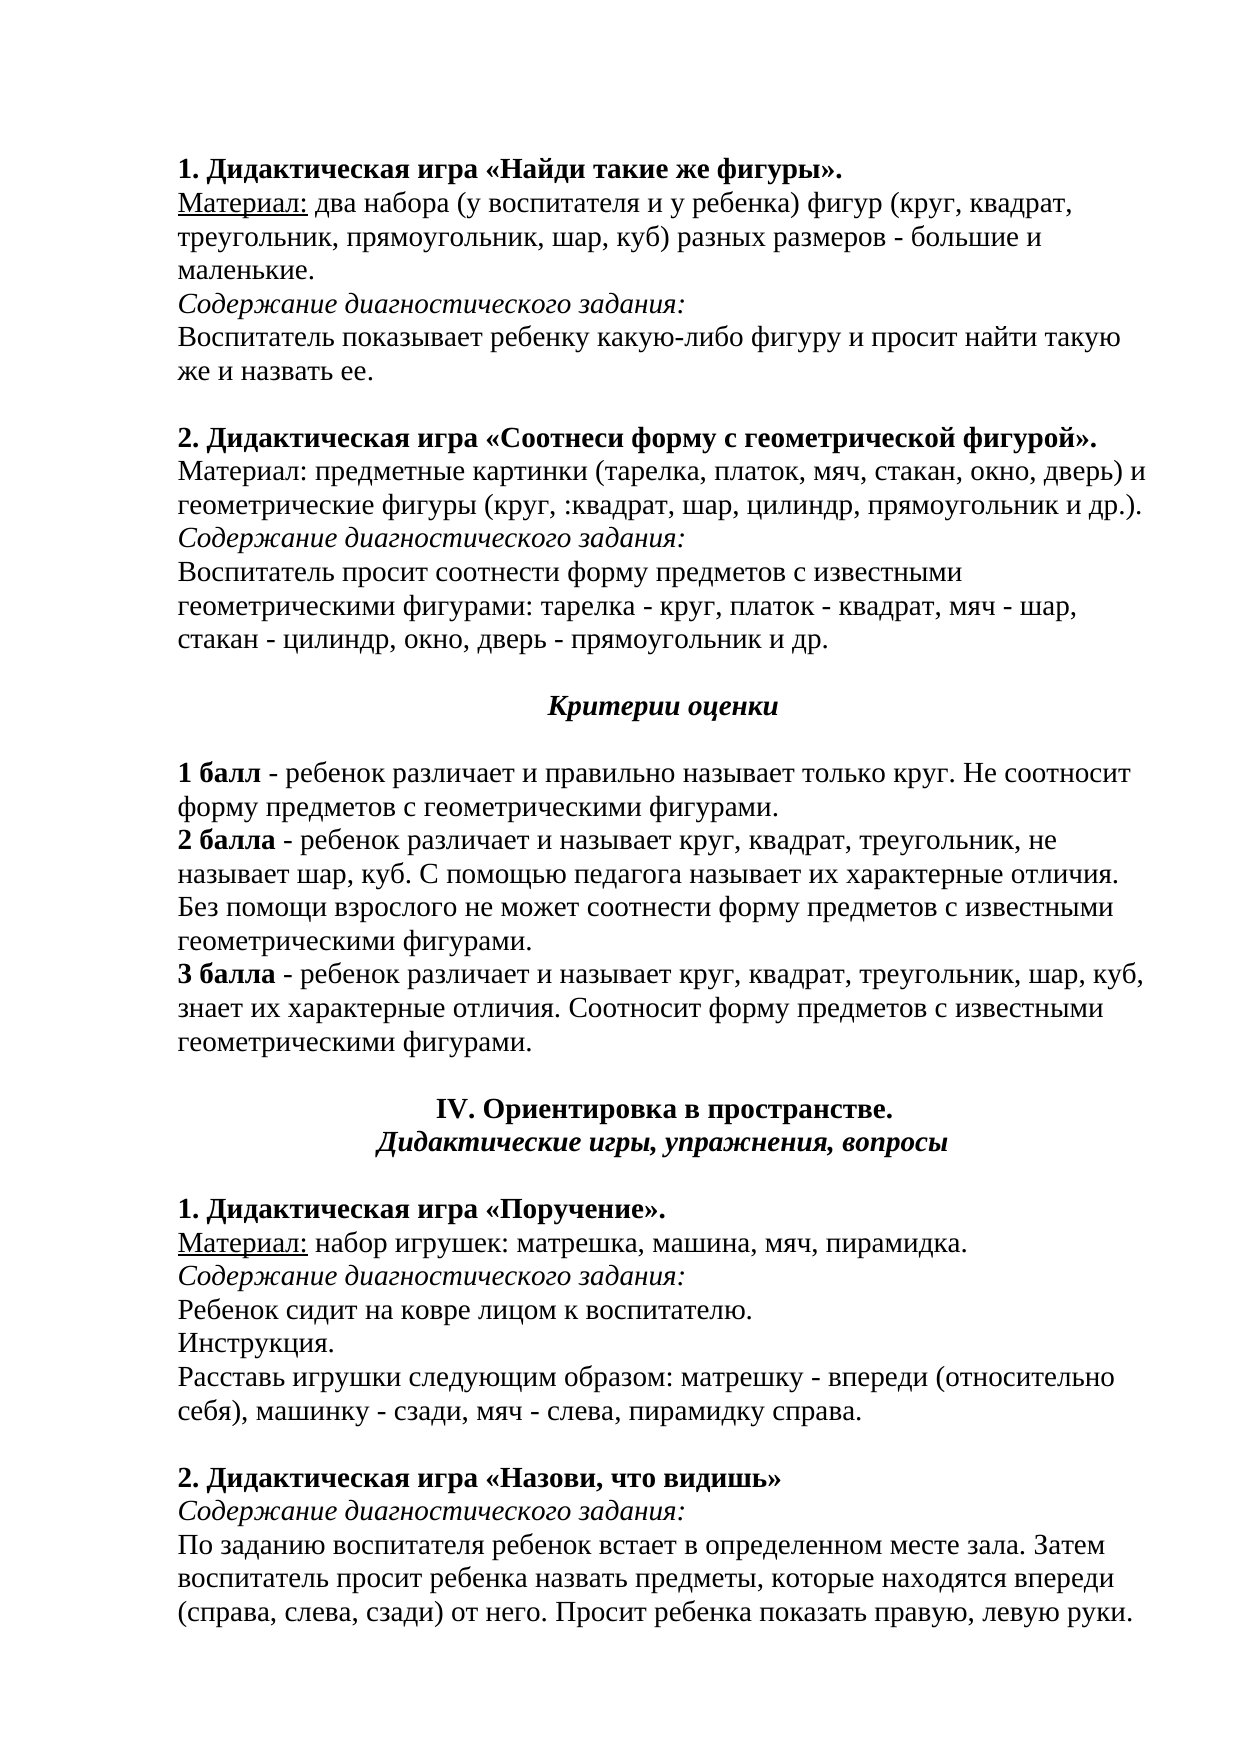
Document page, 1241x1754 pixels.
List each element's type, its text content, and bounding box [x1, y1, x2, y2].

text Материал: два набора (у воспитателя и у ребенка) фигур (круг, квадрат, треугольник, прямоугольник, шар, куб) разных размеров - большие и маленькие. [177, 185, 1152, 286]
text 2. Дидактическая игра «Соотнеси форму с геометрической фигурой». [177, 420, 1152, 453]
text Расставь игрушки следующим образом: матрешку - впереди (относительно себя), машинку - сзади, мяч - слева, пирамидку справа. [177, 1359, 1152, 1426]
text 3 балла - ребенок различает и называет круг, квадрат, треугольник, шар, куб, знает их характерные отличия. Соотносит форму предметов с известными геометрическими фигурами. [177, 957, 1152, 1057]
text Содержание диагностического задания: [177, 1258, 1152, 1292]
text Содержание диагностического задания: [177, 1493, 1152, 1527]
text Материал: предметные картинки (тарелка, платок, мяч, стакан, окно, дверь) и геометрические фигуры (круг, :квадрат, шар, цилиндр, прямоугольник и др.). [177, 453, 1152, 521]
text Критерии оценки [177, 688, 1152, 722]
text Содержание диагностического задания: [177, 521, 1152, 554]
text Материал: набор игрушек: матрешка, машина, мяч, пирамидка. [177, 1225, 1152, 1258]
text Инструкция. [177, 1326, 1152, 1359]
text 2 балла - ребенок различает и называет круг, квадрат, треугольник, не называет шар, куб. С помощью педагога называет их характерные отличия. Без помощи взрослого не может соотнести форму предметов с известными геометрическими фигурами. [177, 822, 1152, 957]
text Ребенок сидит на ковре лицом к воспитателю. [177, 1292, 1152, 1326]
text 1 балл - ребенок различает и правильно называет только круг. Не соотносит форму предметов с геометрическими фигурами. [177, 755, 1152, 822]
text Дидактические игры, упражнения, вопросы [177, 1124, 1152, 1158]
text Содержание диагностического задания: [177, 286, 1152, 319]
text По заданию воспитателя ребенок встает в определенном месте зала. Затем воспитатель просит ребенка назвать предметы, которые находятся впереди (справа, слева, сзади) от него. Просит ребенка показать правую, левую руки. [177, 1527, 1152, 1627]
text Воспитатель показывает ребенку какую-либо фигуру и просит найти такую же и назвать ее. [177, 319, 1152, 386]
text 2. Дидактическая игра «Назови, что видишь» [177, 1460, 1152, 1493]
text 1. Дидактическая игра «Поручение». [177, 1191, 1152, 1225]
text 1. Дидактическая игра «Найди такие же фигуры». [177, 152, 1152, 185]
text Воспитатель просит соотнести форму предметов с известными геометрическими фигурами: тарелка - круг, платок - квадрат, мяч - шар, стакан - цилиндр, окно, дверь - прямоугольник и др. [177, 554, 1152, 655]
text IV. Ориентировка в пространстве. [177, 1091, 1152, 1124]
